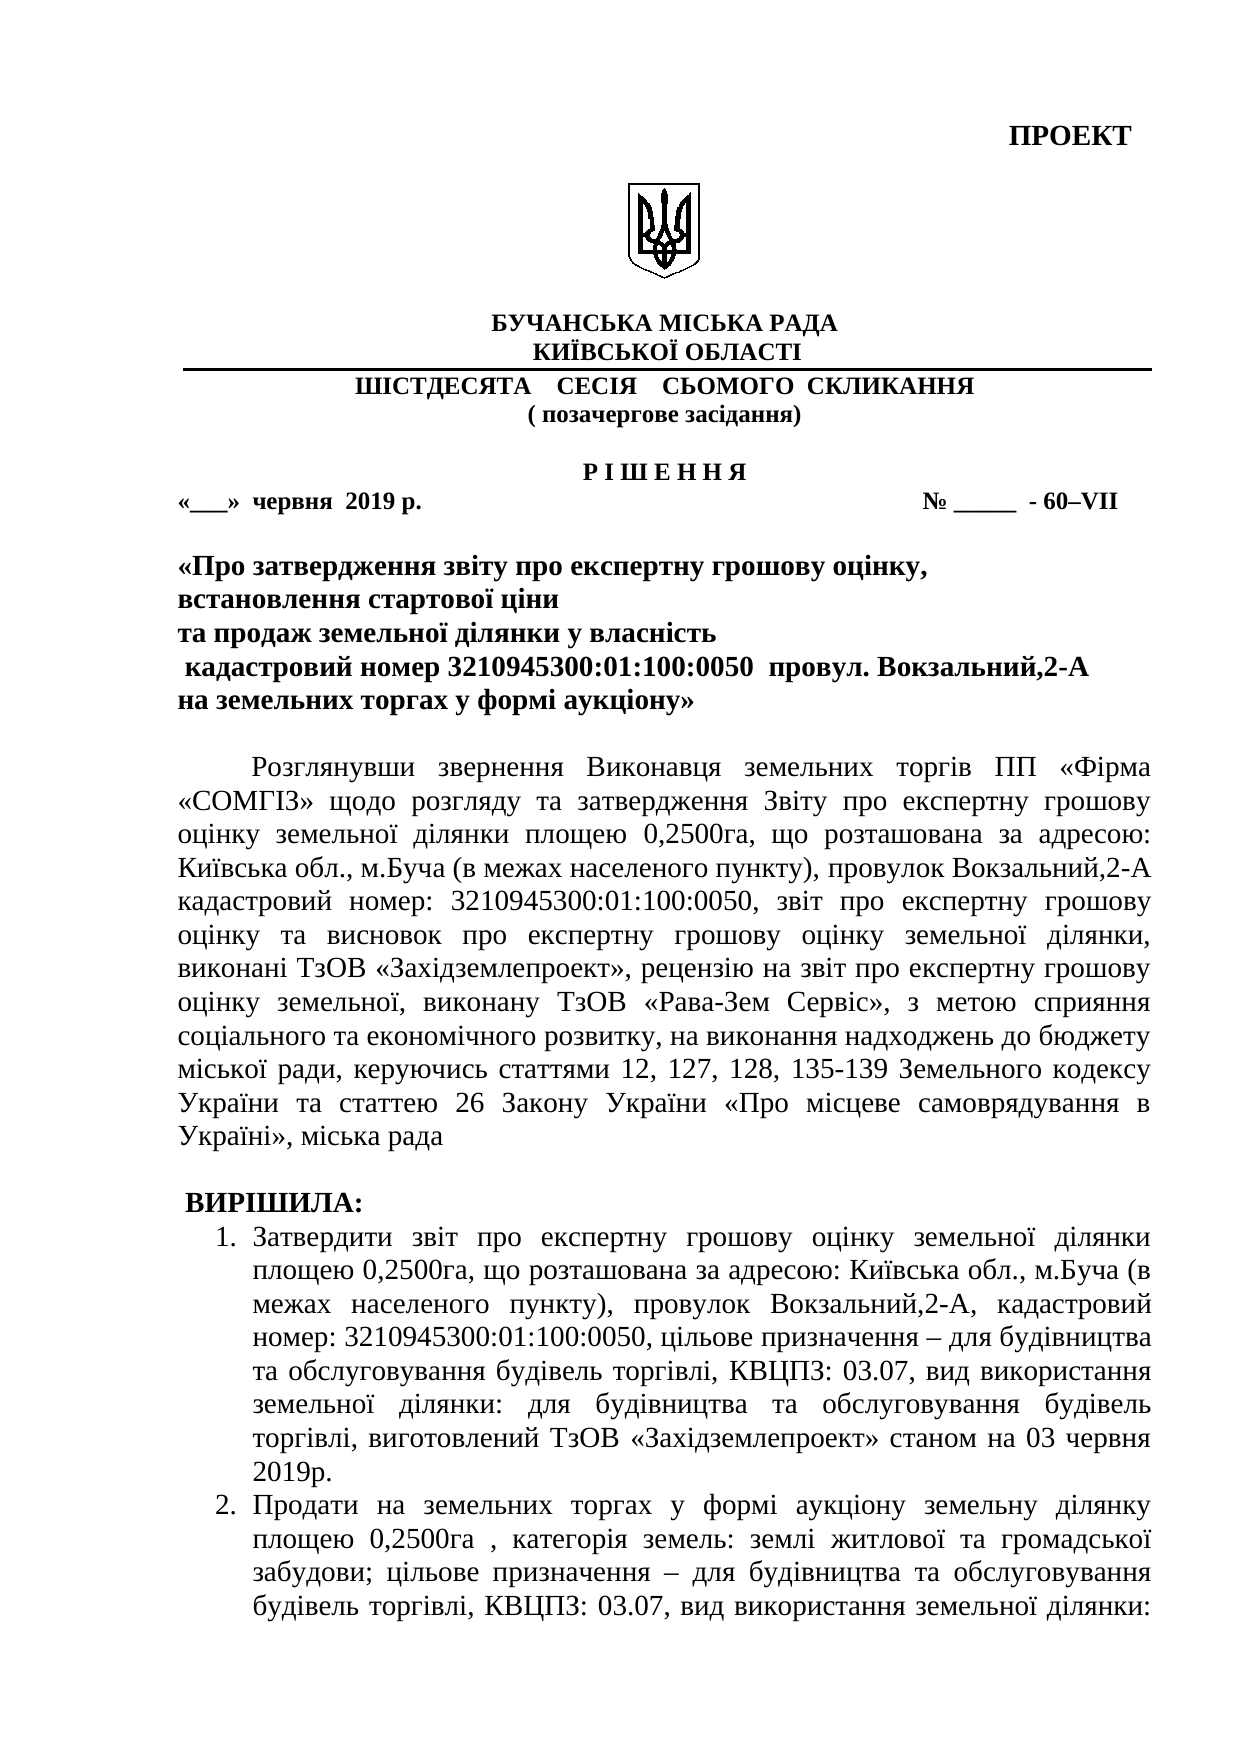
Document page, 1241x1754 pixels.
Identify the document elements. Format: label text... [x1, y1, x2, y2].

text БУЧАНСЬКА МІСЬКА РАДА [177, 308, 1152, 337]
text та продаж земельної ділянки у власність [177, 615, 1152, 649]
text кадастровий номер 3210945300:01:100:0050 провул. Вокзальний,2-А [177, 649, 1152, 682]
text Розглянувши звернення Виконавця земельних торгів ПП «Фірма «СОМГІЗ» щодо розгляду та затвердження Звіту про експертну грошову оцінку земельної ділянки площею 0,2500га, що розташована за адресою: Київська обл., м.Буча (в межах населеного пункту), провулок Вокзальний,2-А кадастровий номер: 3210945300:01:100:0050, звіт про експертну грошову оцінку та висновок про експертну грошову оцінку земельної ділянки, виконані ТзОВ «Західземлепроект», рецензію на звіт про експертну грошову оцінку земельної, виконану ТзОВ «Рава-Зем Сервіс», з метою сприяння соціального та економічного розвитку, на виконання надходжень до бюджету міської ради, керуючись статтями 12, 127, 128, 135-139 Земельного кодексу України та статтею 26 Закону України «Про місцеве самоврядування в Україні», міська рада [177, 749, 1152, 1152]
text на земельних торгах у формі аукціону» [177, 682, 1152, 716]
text ПРОЕКТ [177, 118, 1152, 152]
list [215, 1487, 1152, 1621]
list Затвердити звіт про експертну грошову оцінку земельної ділянки площею 0,2500га, що розташована за адресою: Київська обл., м.Буча (в межах населеного пункту), провулок Вокзальний,2-А, кадастровий номер: 3210945300:01:100:0050, цільове призначення – для будівництва та обслуговування будівель торгівлі, КВЦПЗ: 03.07, вид використання земельної ділянки: для будівництва та обслуговування будівель торгівлі, виготовлений ТзОВ «Західземлепроект» станом на 03 червня 2019р. [215, 1219, 1152, 1487]
text «___» червня 2019 р. № _____ - 60–VІІ [177, 486, 1152, 514]
text ШІСТДЕСЯТА СЕСІЯ СЬОМОГО СКЛИКАННЯ [177, 371, 1152, 399]
text «Про затвердження звіту про експертну грошову оцінку, [177, 548, 1152, 582]
text встановлення стартової ціни [177, 582, 1152, 615]
text ВИРІШИЛА: [185, 1185, 1152, 1219]
text КИЇВСЬКОЇ ОБЛАСТІ [183, 337, 1152, 368]
text ( позачергове засідання) [177, 399, 1152, 428]
text Р І Ш Е Н Н Я [177, 457, 1152, 486]
